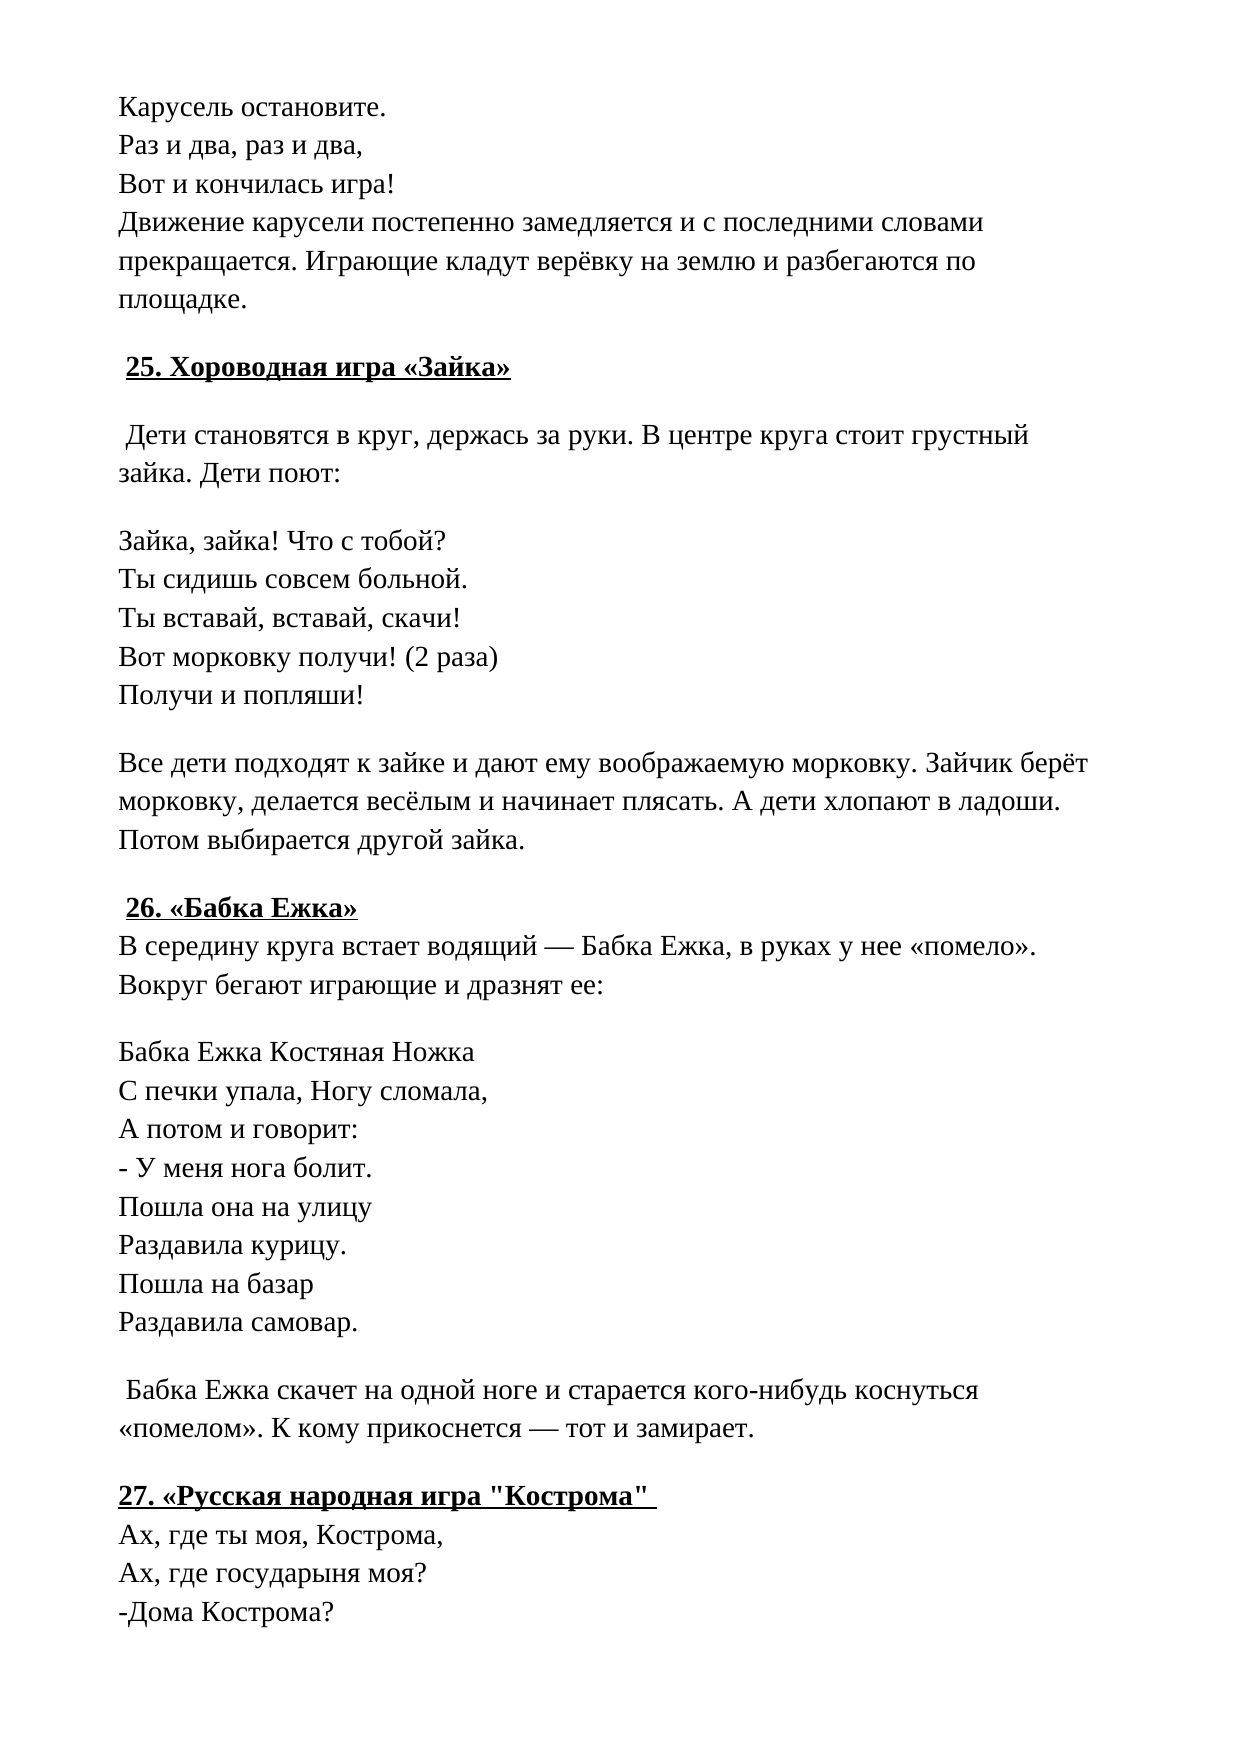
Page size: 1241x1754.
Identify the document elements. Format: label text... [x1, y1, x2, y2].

text Бабка Ежка Костяная Ножка С печки упала, Ногу сломала, А потом и говорит: - У меня нога болит. Пошла она на улицу Раздавила курицу. Пошла на базар Раздавила самовар. [118, 1034, 1107, 1338]
text Зайка, зайка! Что с тобой? Ты сидишь совсем больной. Ты вставай, вставай, скачи! Вот морковку получи! (2 раза) Получи и попляши! [118, 523, 1107, 711]
text 26. «Бабка Ежка» В середину круга встает водящий — Бабка Ежка, в руках у нее «помело». Вокруг бегают играющие и дразнят ее: [118, 890, 1107, 1000]
text Дети становятся в круг, держась за руки. В центре круга стоит грустный зайка. Дети поют: [118, 417, 1107, 489]
text Все дети подходят к зайке и дают ему воображаемую морковку. Зайчик берёт морковку, делается весёлым и начинает плясать. А дети хлопают в ладоши. Потом выбирается другой зайка. [118, 745, 1107, 856]
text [118, 1478, 1107, 1627]
text Бабка Ежка скачет на одной ноге и старается кого-нибудь коснуться «помелом». К кому прикоснется — тот и замирает. [118, 1372, 1107, 1444]
text Движение карусели постепенно замедляется и с последними словами прекращается. Играющие кладут верёвку на землю и разбегаются по площадке. [118, 204, 1107, 315]
text 25. Хороводная игра «Зайка» [118, 349, 1107, 383]
text Карусель остановите. Раз и два, раз и два, Вот и кончилась игра! [118, 89, 1107, 199]
